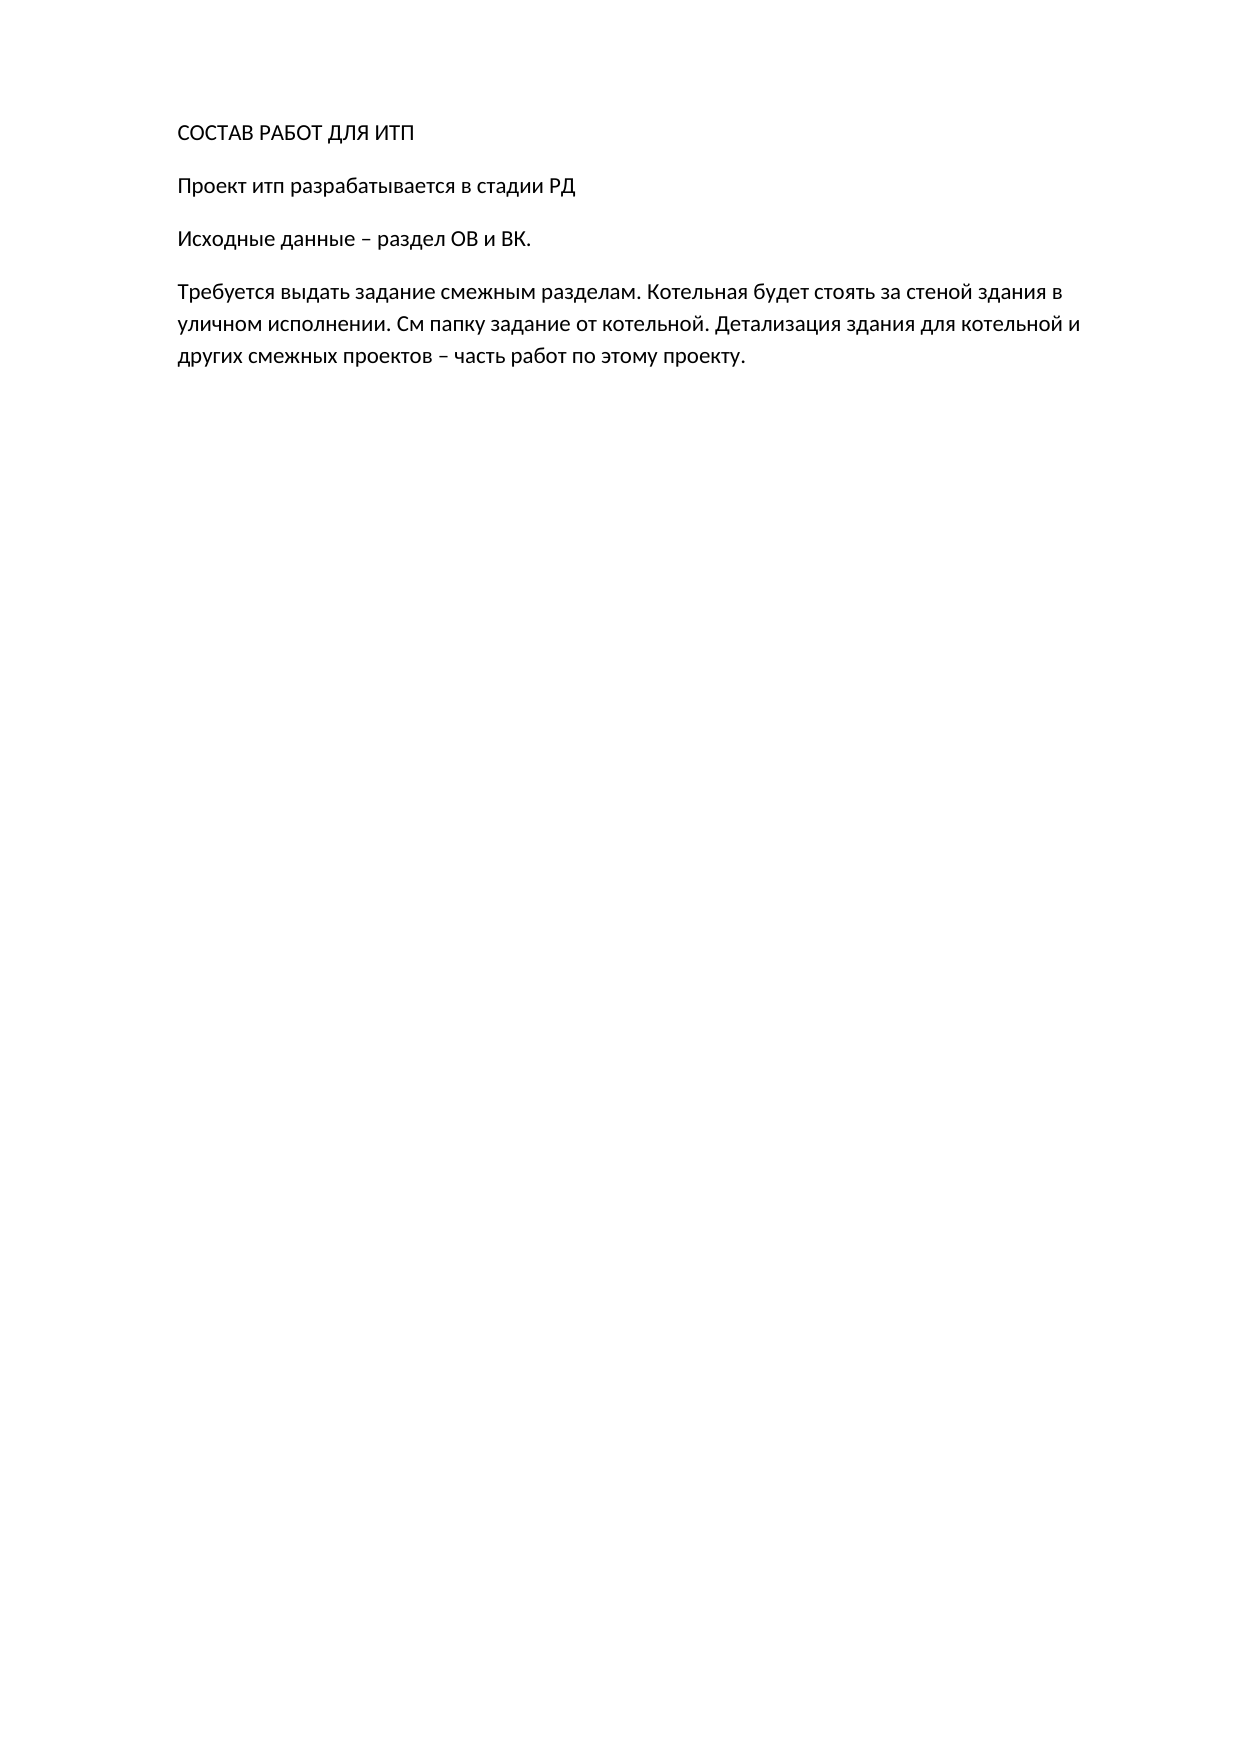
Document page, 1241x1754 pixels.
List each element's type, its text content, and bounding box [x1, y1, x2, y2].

text СОСТАВ РАБОТ ДЛЯ ИТП [177, 118, 1152, 146]
text Требуется выдать задание смежным разделам. Котельная будет стоять за стеной здания в уличном исполнении. См папку задание от котельной. Детализация здания для котельной и других смежных проектов – часть работ по этому проекту. [177, 277, 1152, 369]
text Исходные данные – раздел ОВ и ВК. [177, 224, 1152, 252]
text Проект итп разрабатывается в стадии РД [177, 171, 1152, 199]
